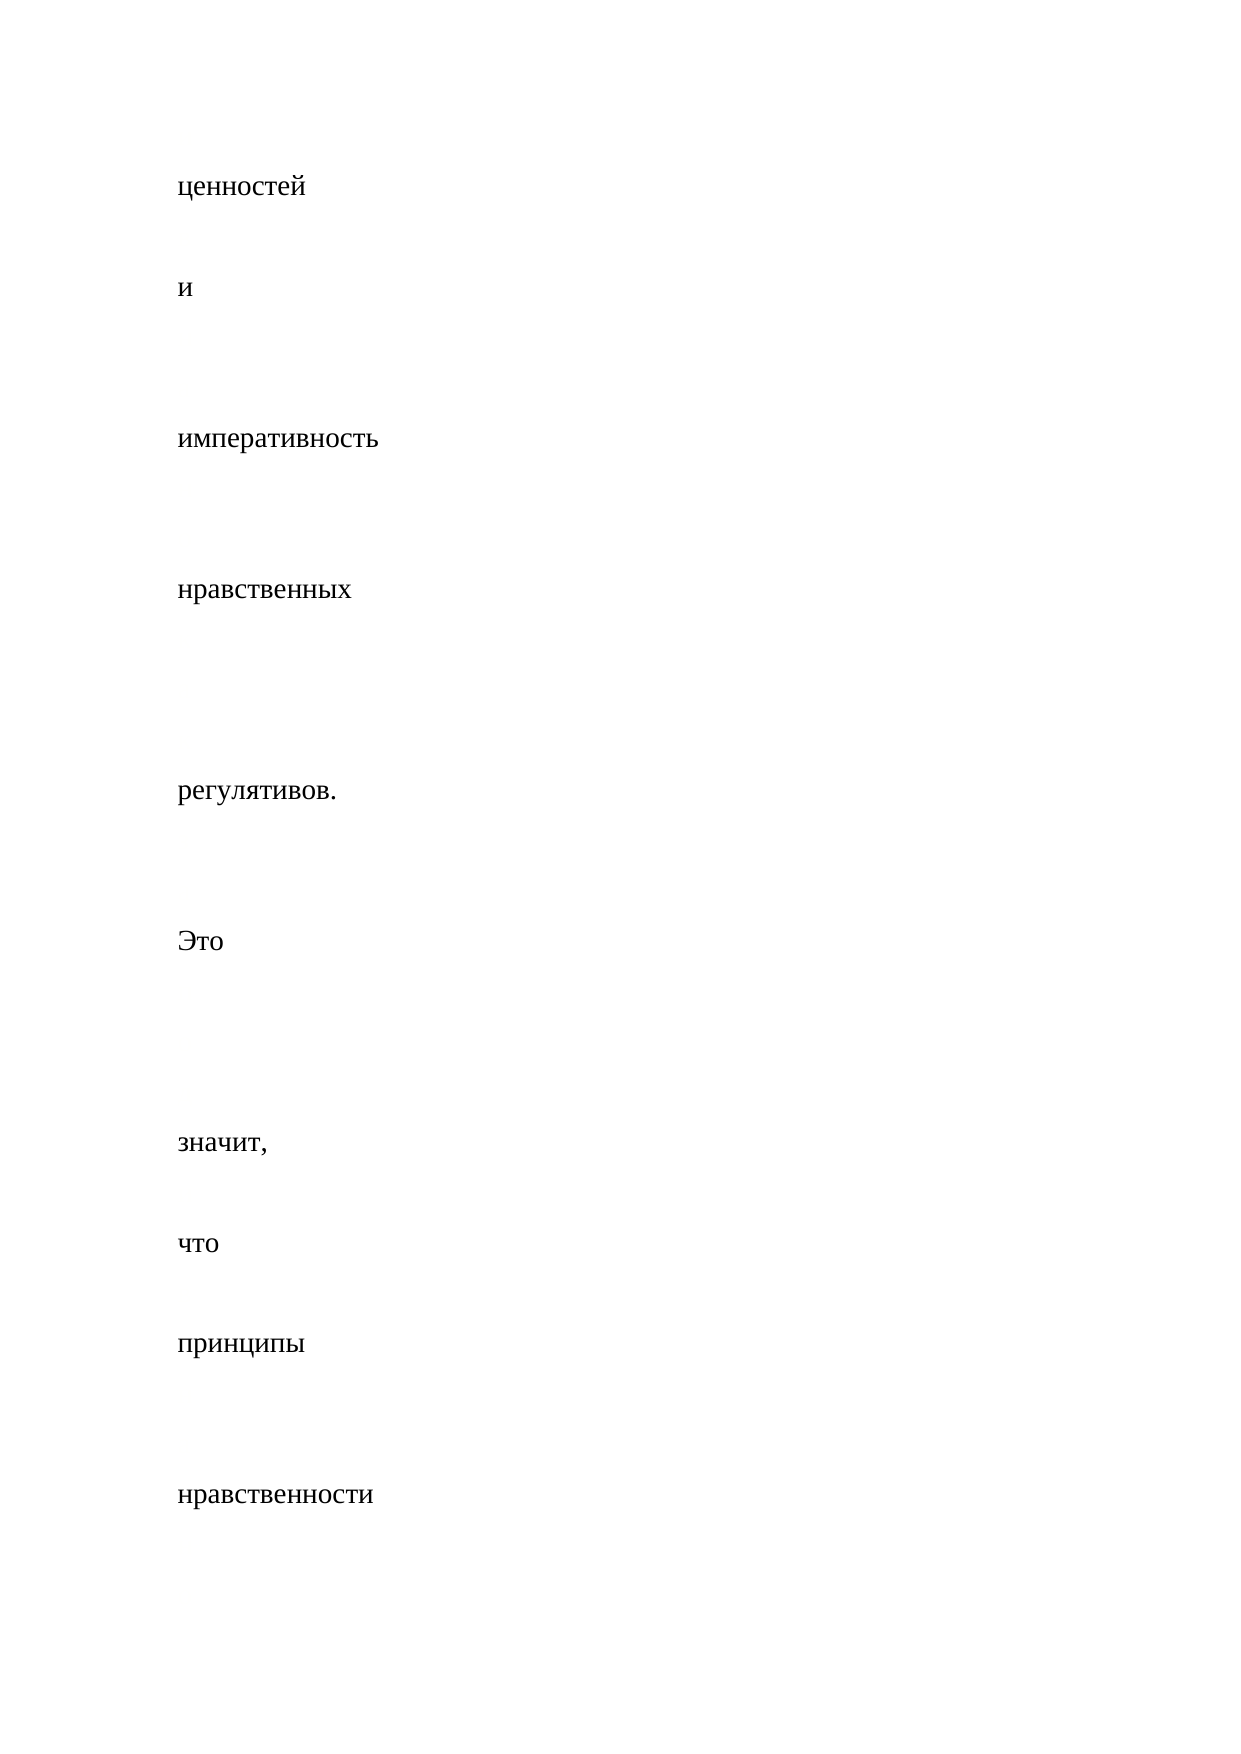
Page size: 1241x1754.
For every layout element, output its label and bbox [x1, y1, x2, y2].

text [177, 118, 1152, 1611]
